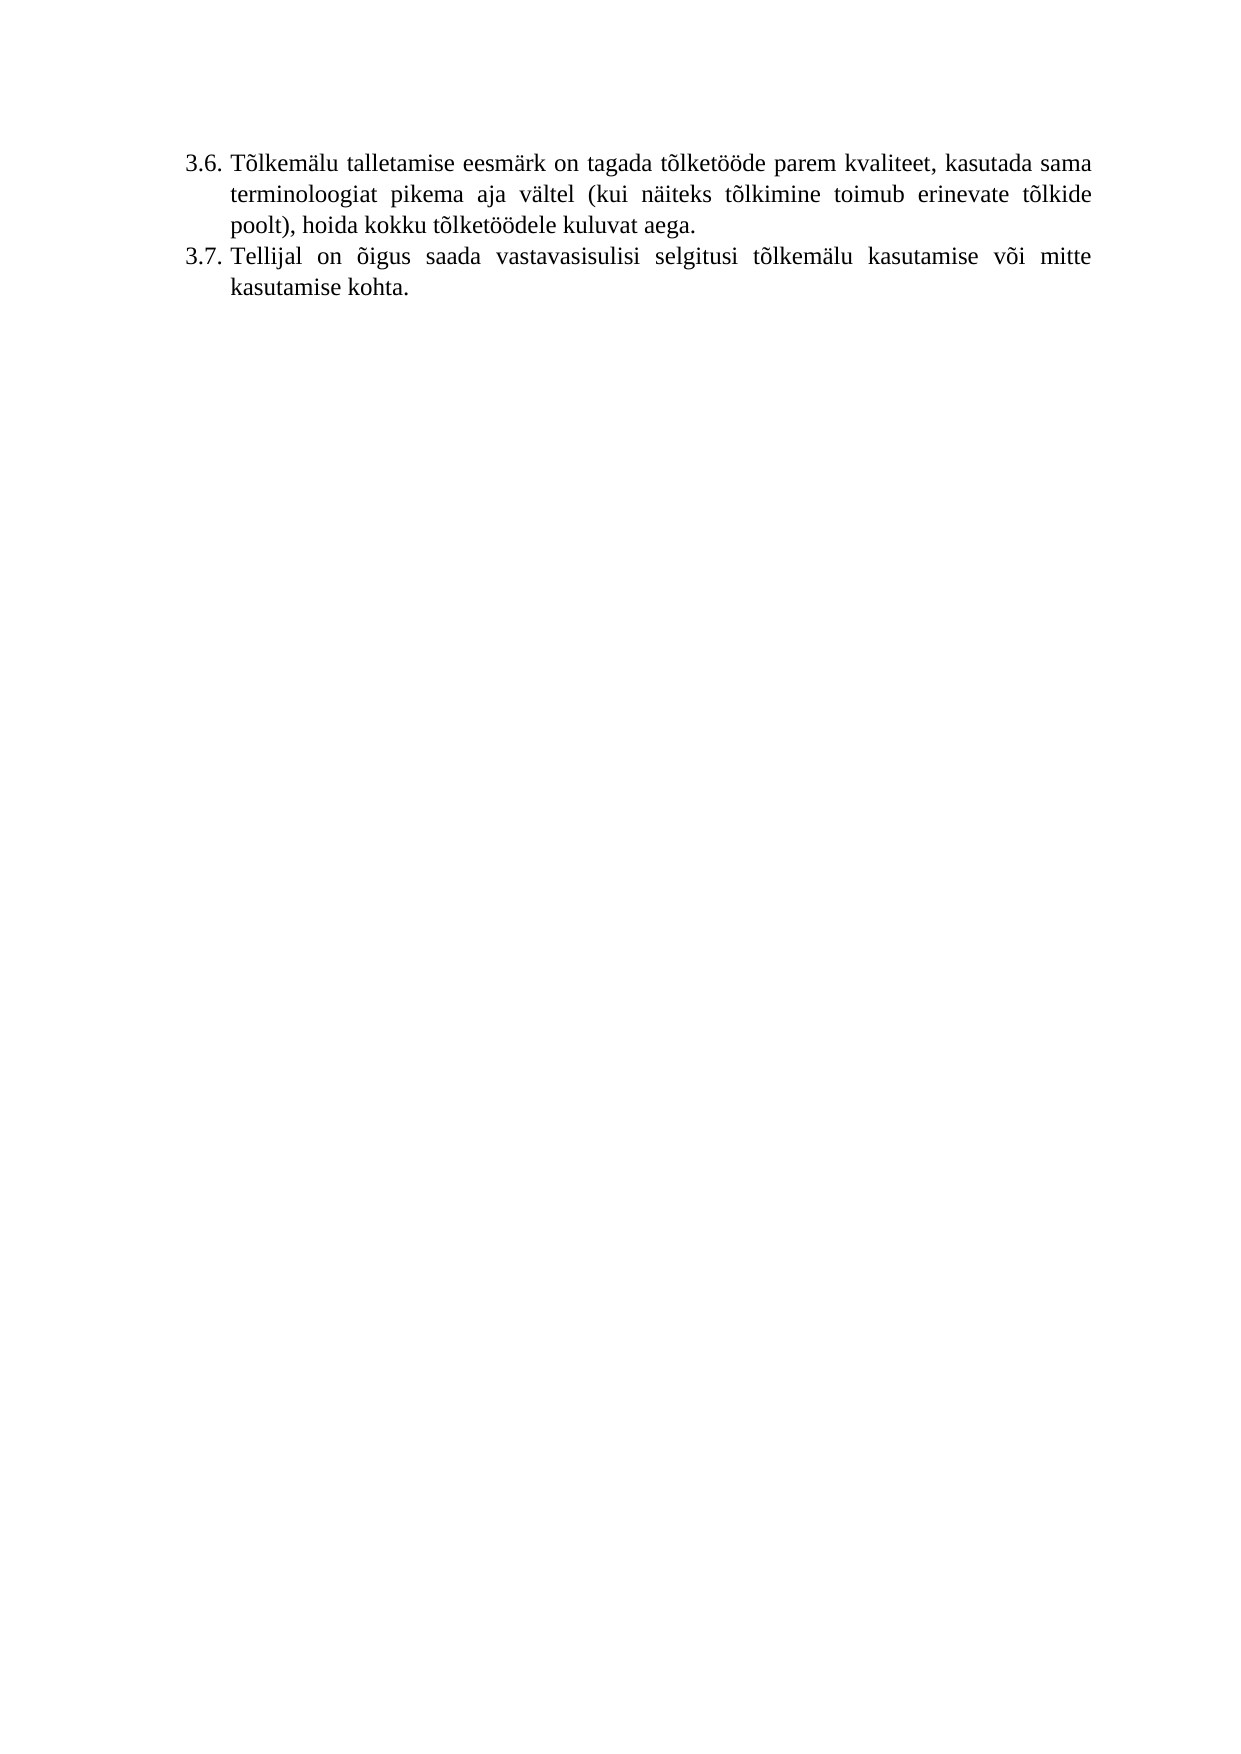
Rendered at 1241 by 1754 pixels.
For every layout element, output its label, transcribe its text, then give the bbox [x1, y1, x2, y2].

list Tellijal on õigus saada vastavasisulisi selgitusi tõlkemälu kasutamise või mitte kasutamise kohta. [185, 241, 1093, 301]
list Tõlkemälu talletamise eesmärk on tagada tõlketööde parem kvaliteet, kasutada sama terminoloogiat pikema aja vältel (kui näiteks tõlkimine toimub erinevate tõlkide poolt), hoida kokku tõlketöödele kuluvat aega. [185, 148, 1093, 238]
